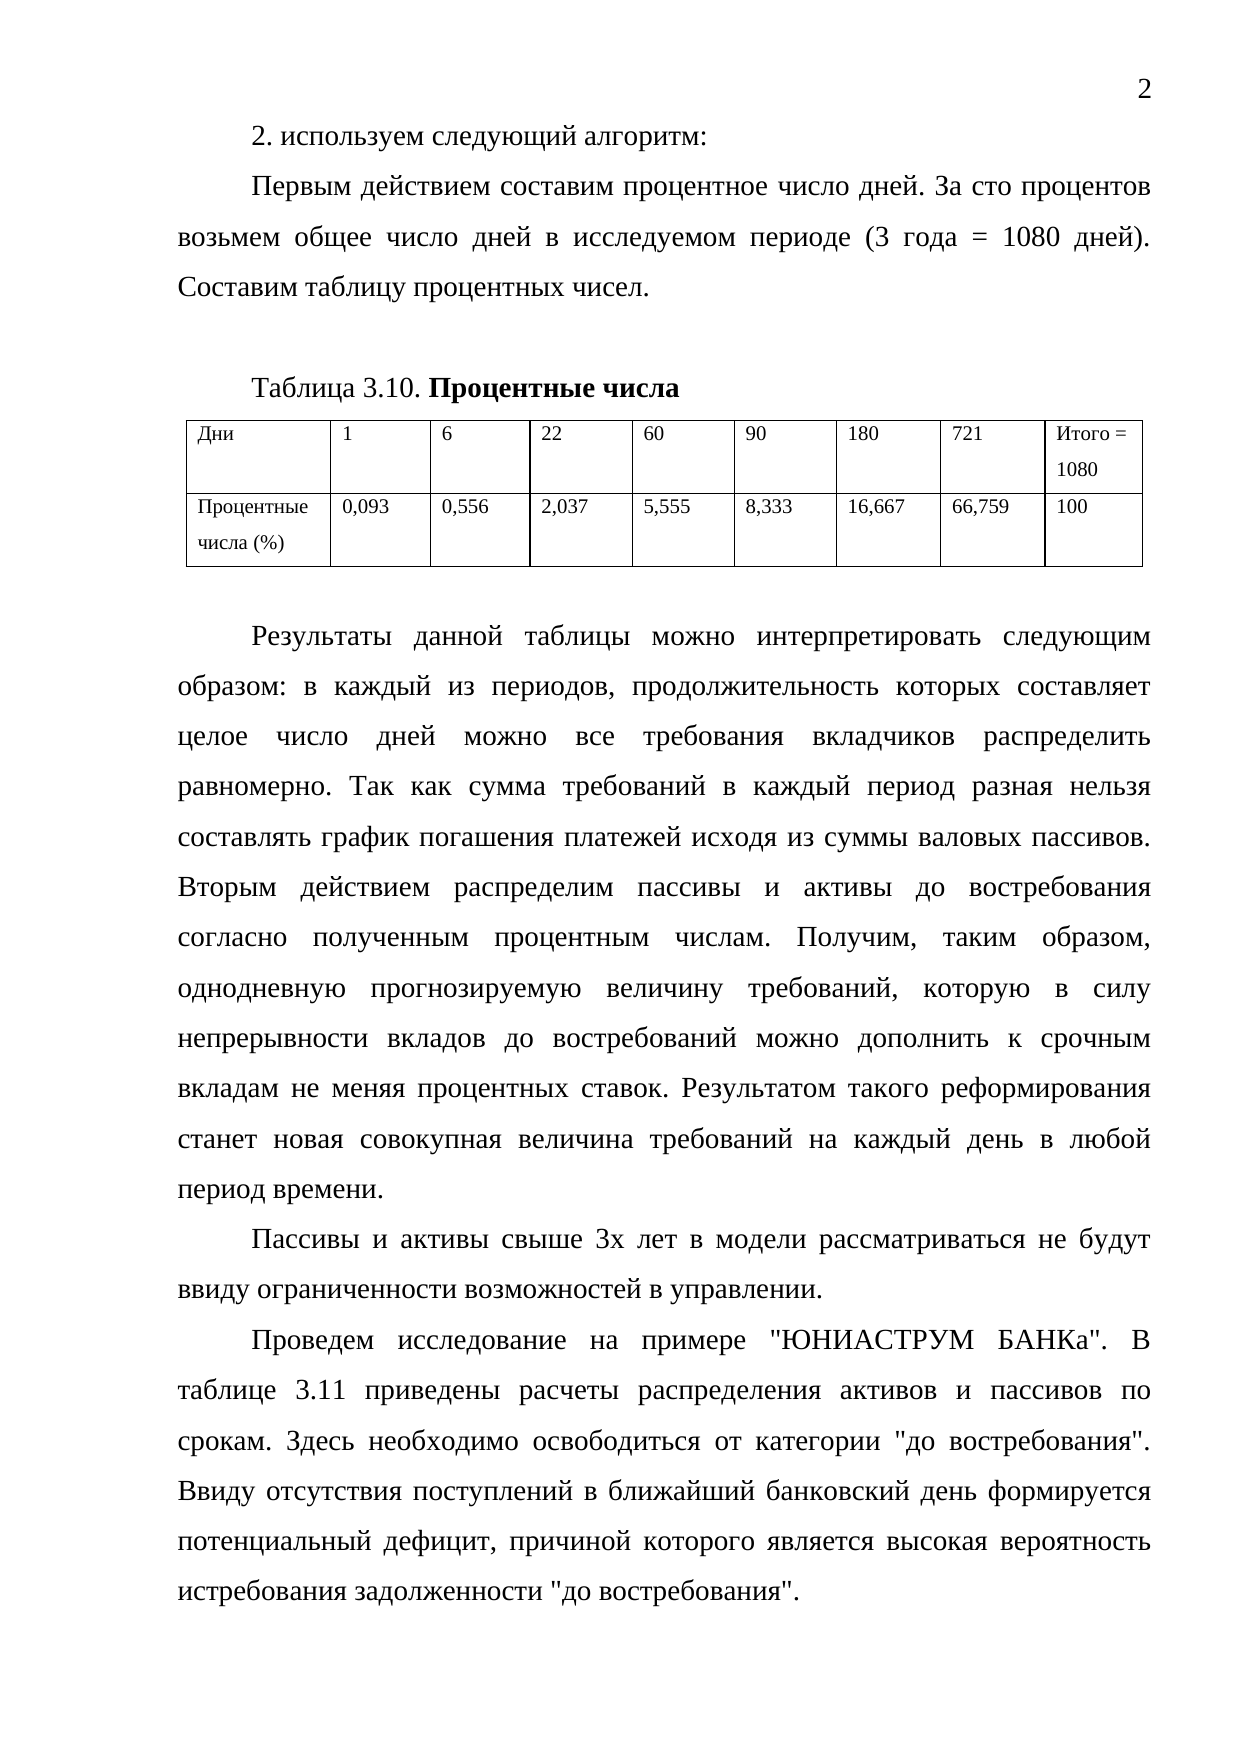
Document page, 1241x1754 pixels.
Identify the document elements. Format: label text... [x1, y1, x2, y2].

text Результаты данной таблицы можно интерпретировать следующим образом: в каждый из периодов, продолжительность которых составляет целое число дней можно все требования вкладчиков распределить равномерно. Так как сумма требований в каждый период разная нельзя составлять график погашения платежей исходя из суммы валовых пассивов. Вторым действием распределим пассивы и активы до востребования согласно полученным процентным числам. Получим, таким образом, однодневную прогнозируемую величину требований, которую в силу непрерывности вкладов до востребований можно дополнить к срочным вкладам не меняя процентных ставок. Результатом такого реформирования станет новая совокупная величина требований на каждый день в любой период времени. [177, 618, 1152, 1204]
table_cell Процентные числа (%) [187, 494, 330, 566]
table_header 180 [837, 421, 940, 493]
table_cell 0,556 [431, 494, 529, 566]
text 2. используем следующий алгоритм: [177, 118, 1152, 152]
text Проведем исследование на примере "ЮНИАСТРУМ БАНКа". В таблице 3.11 приведены расчеты распределения активов и пассивов по срокам. Здесь необходимо освободиться от категории "до востребования". Ввиду отсутствия поступлений в ближайший банковский день формируется потенциальный дефицит, причиной которого является высокая вероятность истребования задолженности "до востребования". [177, 1322, 1152, 1607]
table_header 721 [941, 421, 1044, 493]
table_cell 0,093 [331, 494, 430, 566]
text Первым действием составим процентное число дней. За сто процентов возьмем общее число дней в исследуемом периоде (3 года = 1080 дней). Составим таблицу процентных чисел. [177, 168, 1152, 303]
table_header Итого = 1080 [1046, 421, 1142, 493]
table_header 90 [735, 421, 836, 493]
table_header 60 [633, 421, 734, 493]
table_header 6 [431, 421, 529, 493]
text Таблица 3.10. Процентные числа [177, 370, 1152, 403]
table_cell 5,555 [633, 494, 734, 566]
table_cell 8,333 [735, 494, 836, 566]
table_header Дни [187, 421, 330, 493]
table_header 22 [531, 421, 632, 493]
text Пассивы и активы свыше 3х лет в модели рассматриваться не будут ввиду ограниченности возможностей в управлении. [177, 1221, 1152, 1305]
table_cell 16,667 [837, 494, 940, 566]
table_cell 100 [1046, 494, 1142, 566]
table_cell 2,037 [531, 494, 632, 566]
table_header 1 [331, 421, 430, 493]
table_cell 66,759 [941, 494, 1044, 566]
